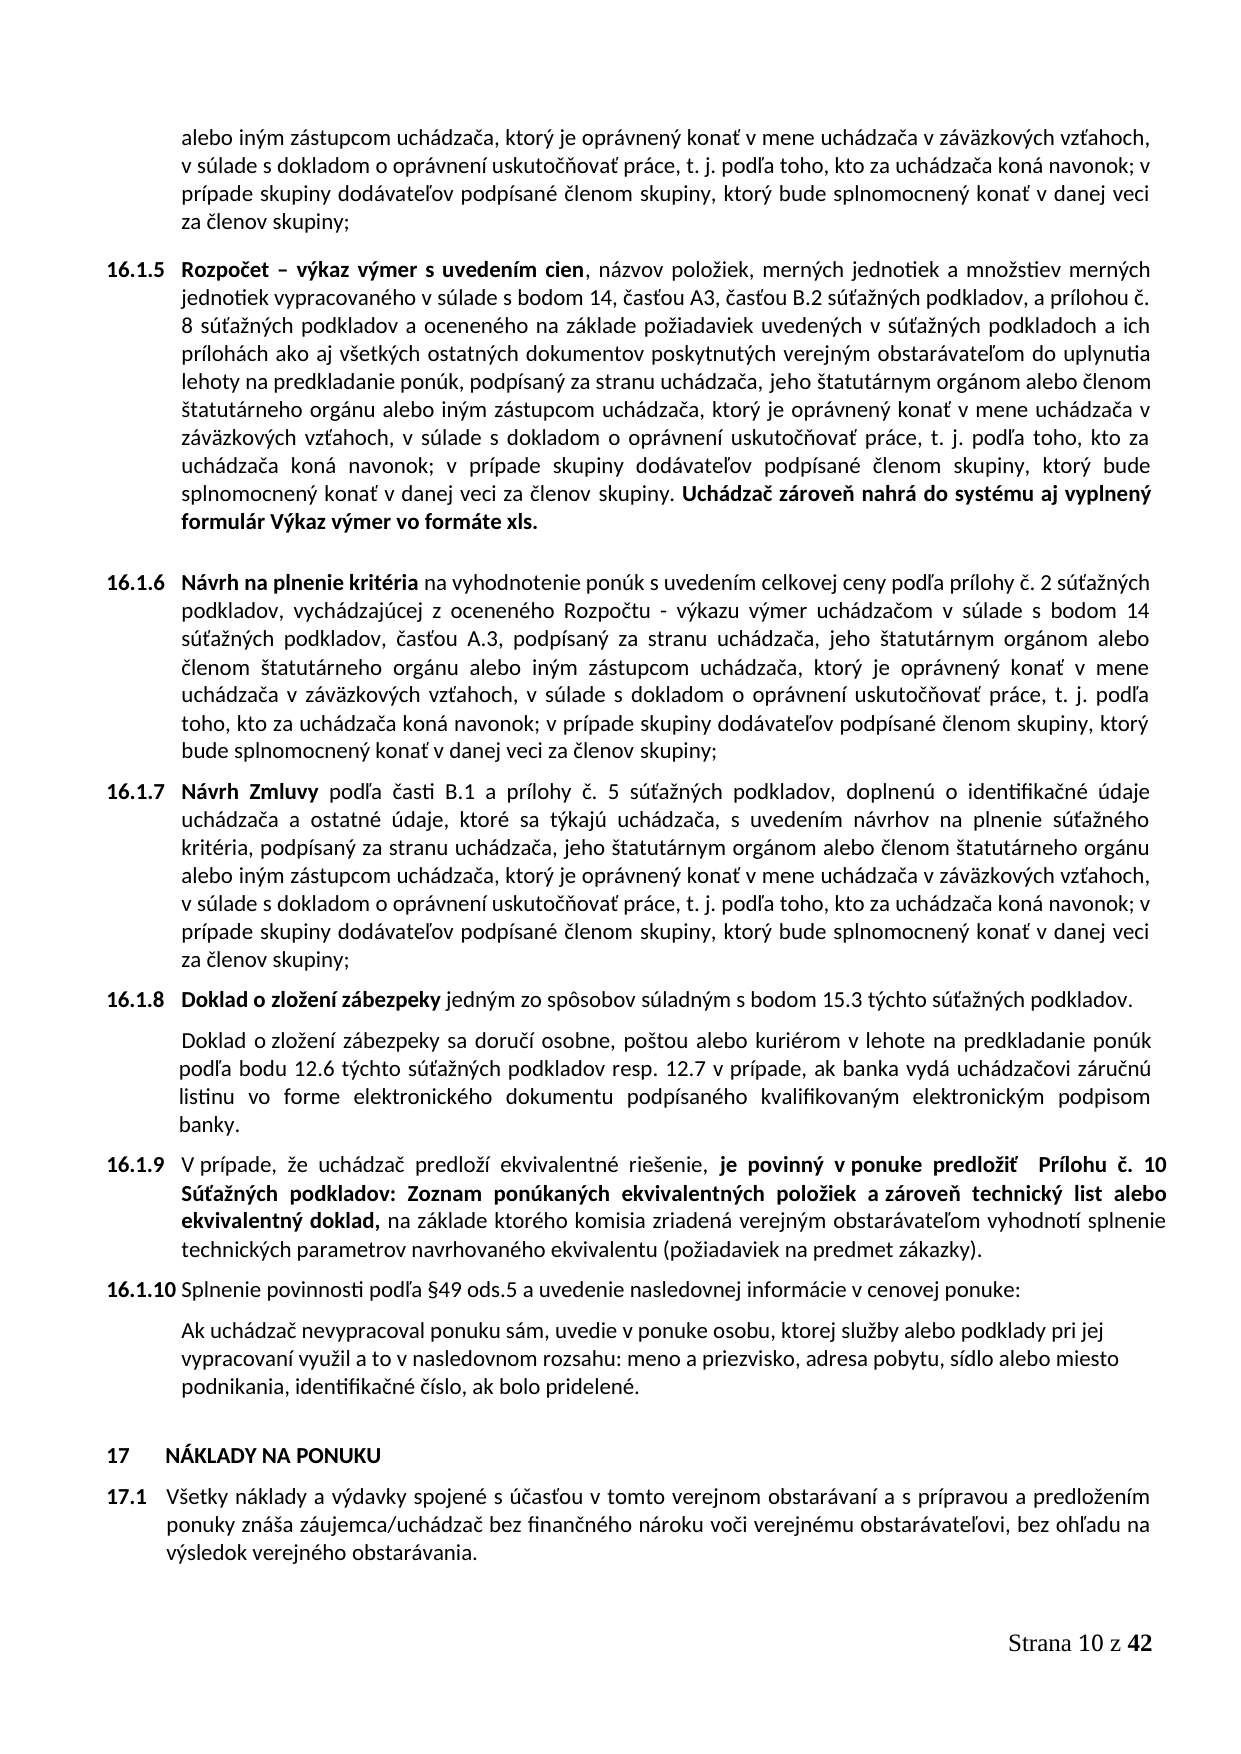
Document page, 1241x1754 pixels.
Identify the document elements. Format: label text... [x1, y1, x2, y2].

list Všetky náklady a výdavky spojené s účasťou v tomto verejnom obstarávaní a s prípravou a predložením ponuky znáša záujemca/uchádzač bez finančného nároku voči verejnému obstarávateľovi, bez ohľadu na výsledok verejného obstarávania. [106, 1482, 1152, 1566]
list Ak uchádzač nevypracoval ponuku sám, uvedie v ponuke osobu, ktorej služby alebo podklady pri jej vypracovaní využil a to v nasledovnom rozsahu: meno a priezvisko, adresa pobytu, sídlo alebo miesto podnikania, identifikačné číslo, ak bolo pridelené. [181, 1316, 1167, 1400]
list Rozpočet – výkaz výmer s uvedením cien, názvov položiek, merných jednotiek a množstiev merných jednotiek vypracovaného v súlade s bodom 14, časťou A3, časťou B.2 súťažných podkladov, a prílohou č. 8 súťažných podkladov a oceneného na základe požiadaviek uvedených v súťažných podkladoch a ich prílohách ako aj všetkých ostatných dokumentov poskytnutých verejným obstarávateľom do uplynutia lehoty na predkladanie ponúk, podpísaný za stranu uchádzača, jeho štatutárnym orgánom alebo členom štatutárneho orgánu alebo iným zástupcom uchádzača, ktorý je oprávnený konať v mene uchádzača v záväzkových vzťahoch, v súlade s dokladom o oprávnení uskutočňovať práce, t. j. podľa toho, kto za uchádzača koná navonok; v prípade skupiny dodávateľov podpísané členom skupiny, ktorý bude splnomocnený konať v danej veci za členov skupiny. Uchádzač zároveň nahrá do systému aj vyplnený formulár Výkaz výmer vo formáte xls. [106, 255, 1152, 536]
list Doklad o zložení zábezpeky jedným zo spôsobov súladným s bodom 15.3 týchto súťažných podkladov. [106, 986, 1152, 1014]
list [106, 123, 1152, 235]
list Návrh Zmluvy podľa časti B.1 a prílohy č. 5 súťažných podkladov, doplnenú o identifikačné údaje uchádzača a ostatné údaje, ktoré sa týkajú uchádzača, s uvedením návrhov na plnenie súťažného kritéria, podpísaný za stranu uchádzača, jeho štatutárnym orgánom alebo členom štatutárneho orgánu alebo iným zástupcom uchádzača, ktorý je oprávnený konať v mene uchádzača v záväzkových vzťahoch, v súlade s dokladom o oprávnení uskutočňovať práce, t. j. podľa toho, kto za uchádzača koná navonok; v prípade skupiny dodávateľov podpísané členom skupiny, ktorý bude splnomocnený konať v danej veci za členov skupiny; [106, 777, 1152, 973]
list Splnenie povinnosti podľa §49 ods.5 a uvedenie nasledovnej informácie v cenovej ponuke: [106, 1275, 1167, 1303]
list V prípade, že uchádzač predloží ekvivalentné riešenie, je povinný v ponuke predložiť Prílohu č. 10 Súťažných podkladov: Zoznam ponúkaných ekvivalentných položiek a zároveň technický list alebo ekvivalentný doklad, na základe ktorého komisia zriadená verejným obstarávateľom vyhodnotí splnenie technických parametrov navrhovaného ekvivalentu (požiadaviek na predmet zákazky). [106, 1151, 1167, 1263]
text Doklad o zložení zábezpeky sa doručí osobne, poštou alebo kuriérom v lehote na predkladanie ponúk podľa bodu 12.6 týchto súťažných podkladov resp. 12.7 v prípade, ak banka vydá uchádzačovi záručnú listinu vo forme elektronického dokumentu podpísaného kvalifikovaným elektronickým podpisom banky. [178, 1026, 1152, 1138]
list NÁKLADY NA PONUKU [106, 1441, 1167, 1469]
list Návrh na plnenie kritéria na vyhodnotenie ponúk s uvedením celkovej ceny podľa prílohy č. 2 súťažných podkladov, vychádzajúcej z oceneného Rozpočtu - výkazu výmer uchádzačom v súlade s bodom 14 súťažných podkladov, časťou A.3, podpísaný za stranu uchádzača, jeho štatutárnym orgánom alebo členom štatutárneho orgánu alebo iným zástupcom uchádzača, ktorý je oprávnený konať v mene uchádzača v záväzkových vzťahoch, v súlade s dokladom o oprávnení uskutočňovať práce, t. j. podľa toho, kto za uchádzača koná navonok; v prípade skupiny dodávateľov podpísané členom skupiny, ktorý bude splnomocnený konať v danej veci za členov skupiny; [106, 568, 1151, 765]
